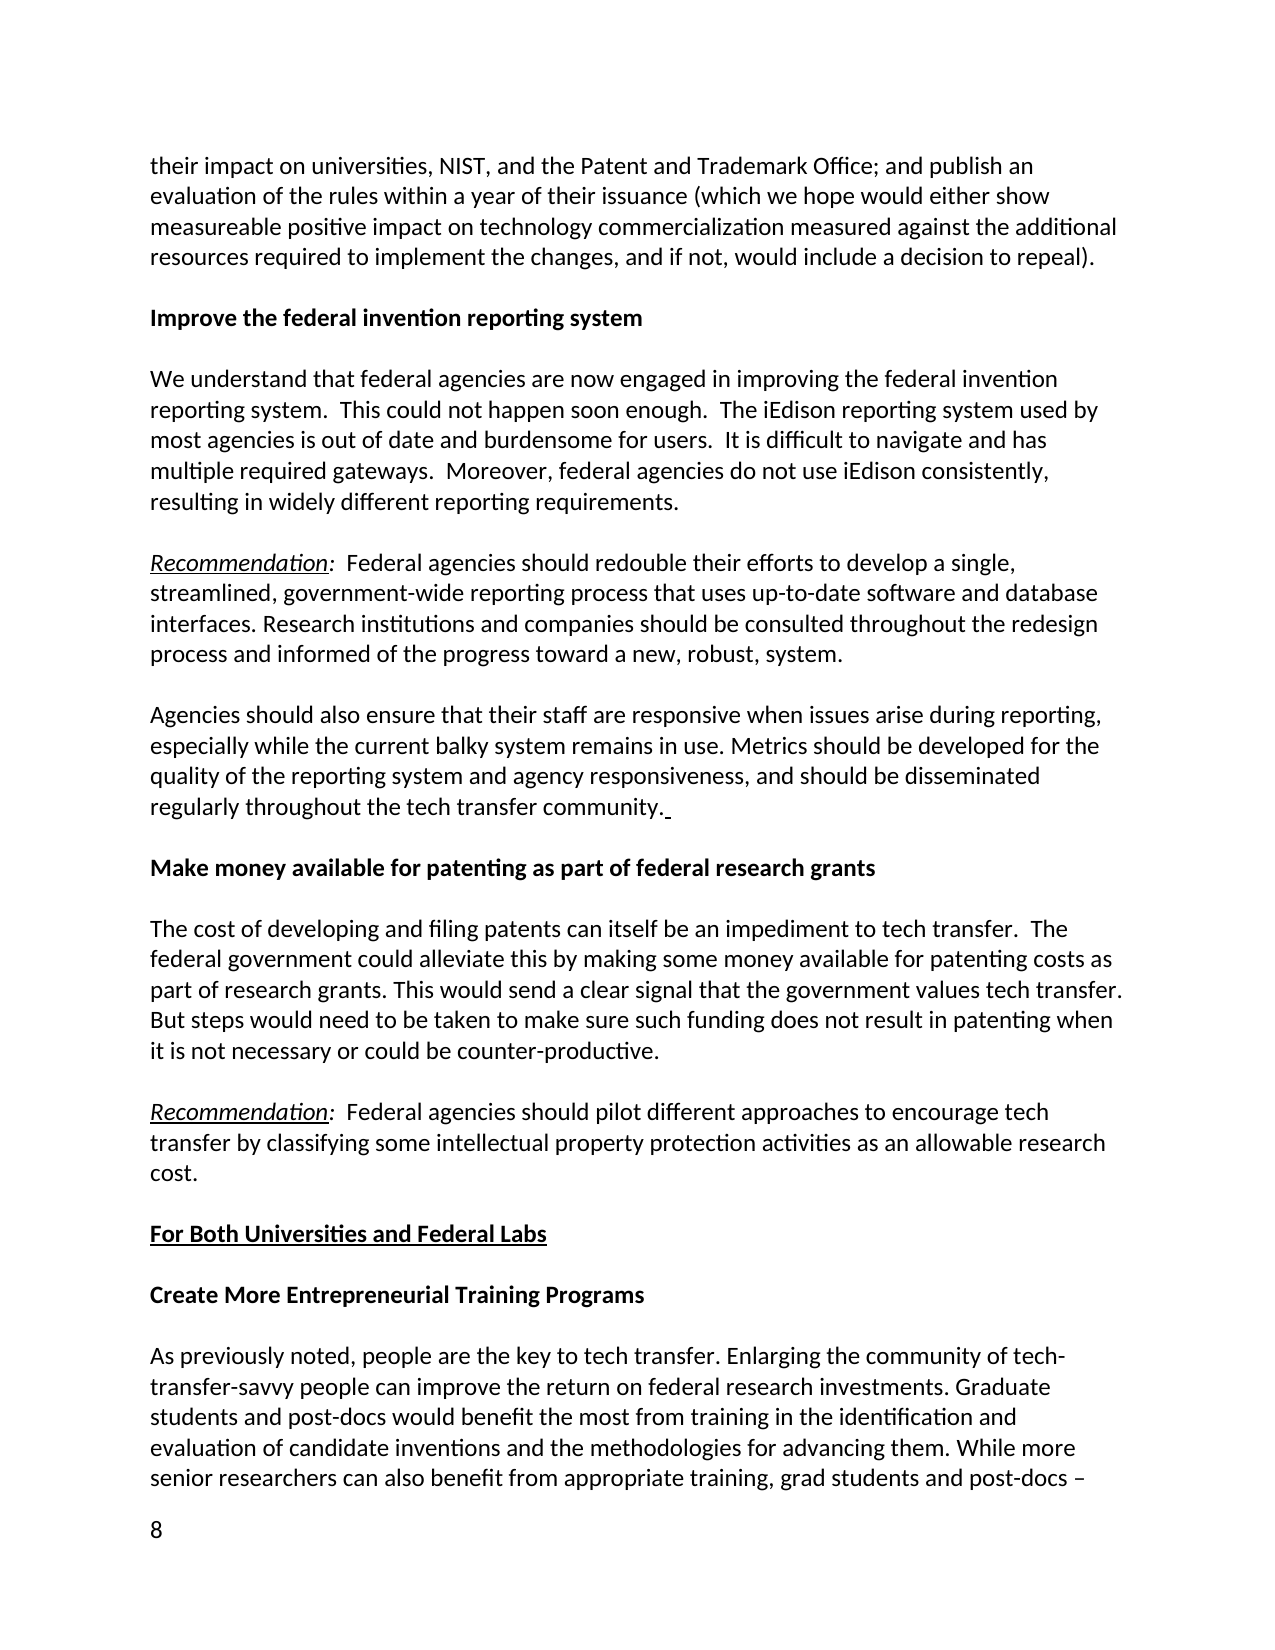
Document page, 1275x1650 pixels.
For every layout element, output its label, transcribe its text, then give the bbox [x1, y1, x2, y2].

text The cost of developing and filing patents can itself be an impediment to tech transfer. The federal government could alleviate this by making some money available for patenting costs as part of research grants. This would send a clear signal that the government values tech transfer. But steps would need to be taken to make sure such funding does not result in patenting when it is not necessary or could be counter-productive. [150, 913, 1125, 1066]
text Recommendation: Federal agencies should redouble their efforts to develop a single, streamlined, government-wide reporting process that uses up-to-date software and database interfaces. Research institutions and companies should be consulted throughout the redesign process and informed of the progress toward a new, robust, system. [150, 547, 1125, 669]
text Create More Entrepreneurial Training Programs [150, 1279, 1125, 1310]
text We understand that federal agencies are now engaged in improving the federal invention reporting system. This could not happen soon enough. The iEdison reporting system used by most agencies is out of date and burdensome for users. It is difficult to navigate and has multiple required gateways. Moreover, federal agencies do not use iEdison consistently, resulting in widely different reporting requirements. [150, 364, 1125, 516]
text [150, 1340, 1125, 1493]
text Agencies should also ensure that their staff are responsive when issues arise during reporting, especially while the current balky system remains in use. Metrics should be developed for the quality of the reporting system and agency responsiveness, and should be disseminated regularly throughout the tech transfer community. [150, 699, 1125, 821]
text Make money available for patenting as part of federal research grants [150, 852, 1125, 882]
text Recommendation: Federal agencies should pilot different approaches to encourage tech transfer by classifying some intellectual property protection activities as an allowable research cost. [150, 1096, 1125, 1188]
text For Both Universities and Federal Labs [150, 1218, 1125, 1249]
text Improve the federal invention reporting system [150, 303, 1125, 333]
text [150, 150, 1125, 272]
